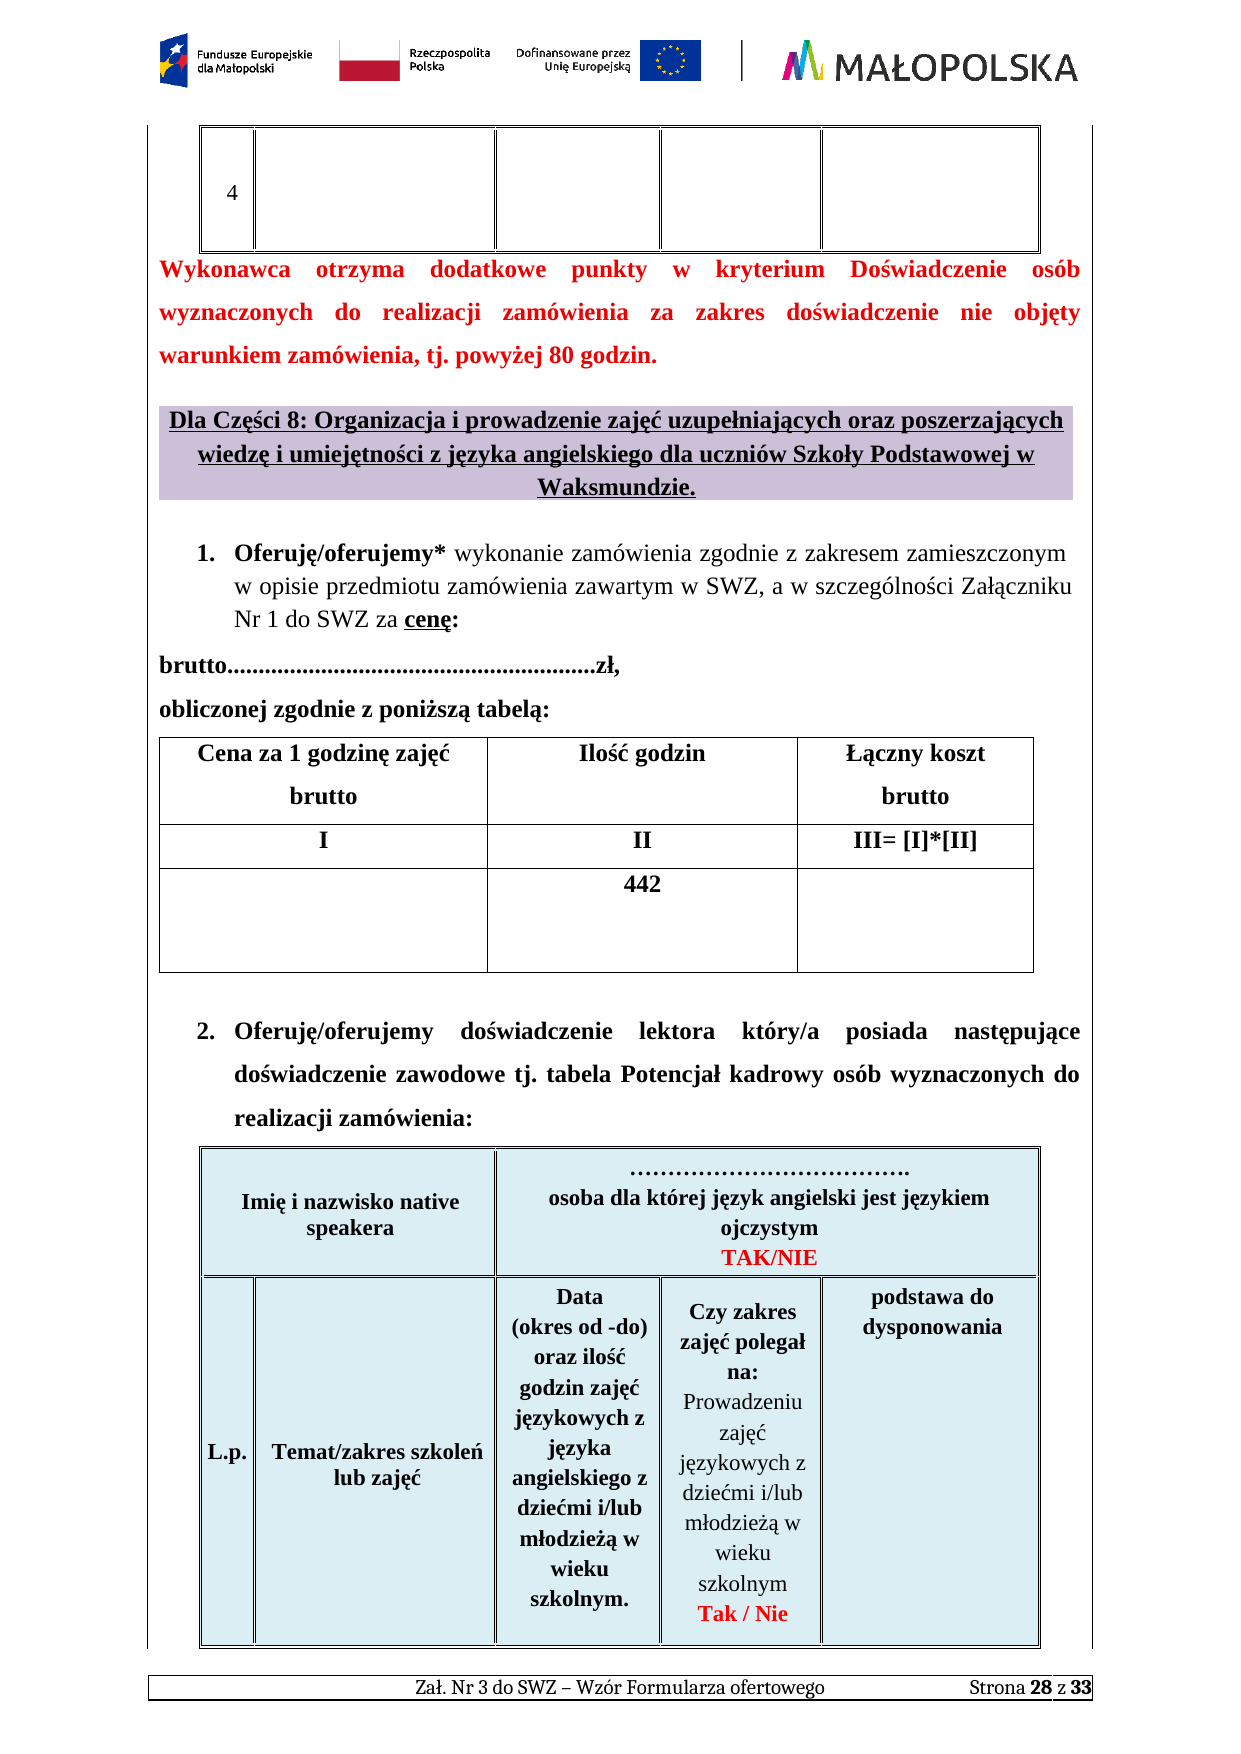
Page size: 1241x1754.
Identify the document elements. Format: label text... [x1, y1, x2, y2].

picture [147, 19, 1092, 101]
